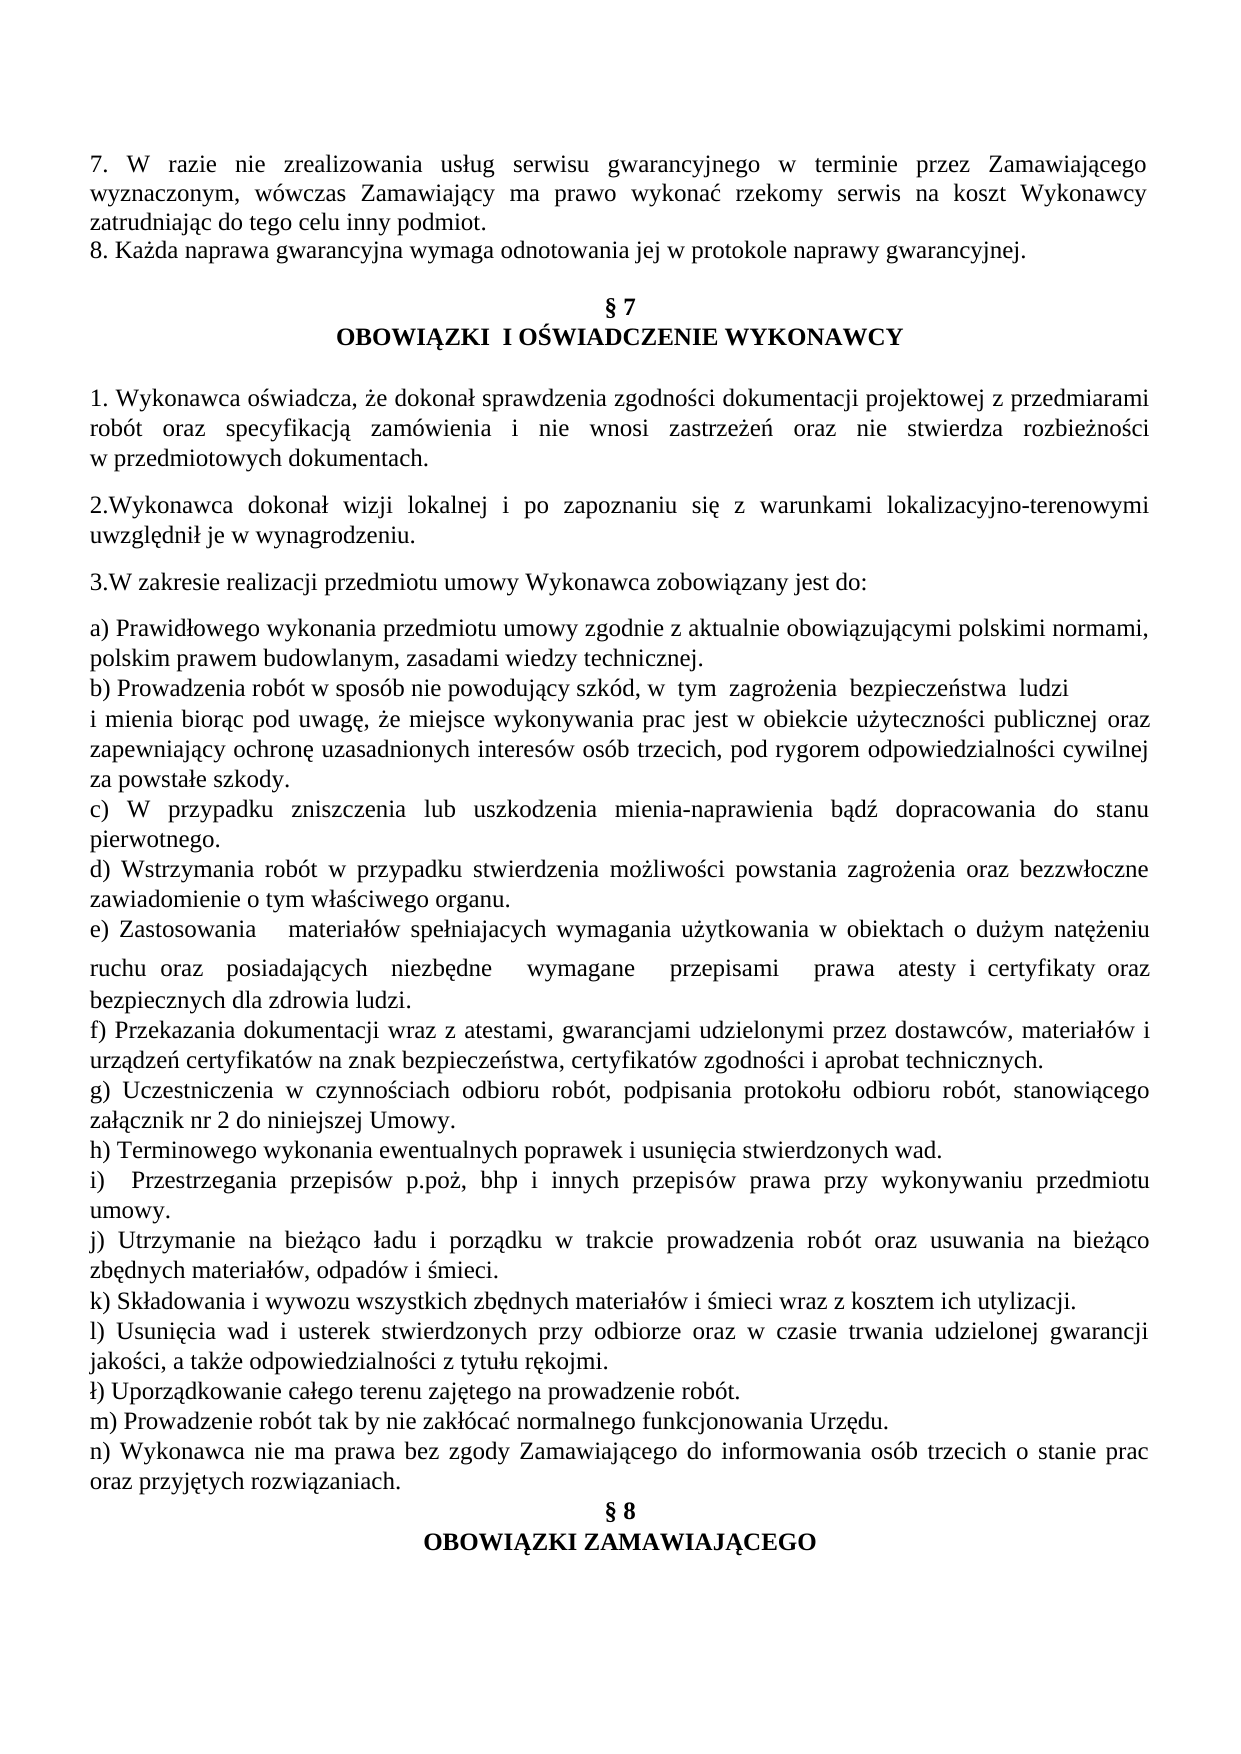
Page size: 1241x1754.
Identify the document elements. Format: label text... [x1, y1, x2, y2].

text a) Prawidłowego wykonania przedmiotu umowy zgodnie z aktualnie obowiązującymi polskimi normami, polskim prawem budowlanym, zasadami wiedzy technicznej. [89, 613, 1150, 672]
text i) Przestrzegania przepisów p.poż, bhp i innych przepisów prawa przy wykonywaniu przedmiotu umowy. [89, 1165, 1150, 1224]
text OBOWIĄZKI ZAMAWIAJĄCEGO [89, 1527, 1150, 1555]
text c) W przypadku zniszczenia lub uszkodzenia mienia-naprawienia bądź dopracowania do stanu pierwotnego. [89, 794, 1150, 853]
text 7. W razie nie zrealizowania usług serwisu gwarancyjnego w terminie przez Zamawiającego wyznaczonym, wówczas Zamawiający ma prawo wykonać rzekomy serwis na koszt Wykonawcy zatrudniając do tego celu inny podmiot. [89, 150, 1148, 236]
text n) Wykonawca nie ma prawa bez zgody Zamawiającego do informowania osób trzecich o stanie prac oraz przyjętych rozwiązaniach. [89, 1436, 1150, 1495]
text b) Prowadzenia robót w sposób nie powodujący szkód, w tym zagrożenia bezpieczeństwa ludzi [89, 673, 1150, 702]
text m) Prowadzenie robót tak by nie zakłócać normalnego funkcjonowania Urzędu. [89, 1406, 1150, 1435]
text j) Utrzymanie na bieżąco ładu i porządku w trakcie prowadzenia robót oraz usuwania na bieżąco zbędnych materiałów, odpadów i śmieci. [89, 1226, 1150, 1284]
text 1. Wykonawca oświadcza, że dokonał sprawdzenia zgodności dokumentacji projektowej z przedmiarami robót oraz specyfikacją zamówienia i nie wnosi zastrzeżeń oraz nie stwierdza rozbieżności w przedmiotowych dokumentach. [89, 383, 1150, 472]
text l) Usunięcia wad i usterek stwierdzonych przy odbiorze oraz w czasie trwania udzielonej gwarancji jakości, a także odpowiedzialności z tytułu rękojmi. [89, 1316, 1150, 1375]
text 2.Wykonawca dokonał wizji lokalnej i po zapoznaniu się z warunkami lokalizacyjno-terenowymi uwzględnił je w wynagrodzeniu. [89, 490, 1150, 548]
text i mienia biorąc pod uwagę, że miejsce wykonywania prac jest w obiekcie użyteczności publicznej oraz zapewniający ochronę uzasadnionych interesów osób trzecich, pod rygorem odpowiedzialności cywilnej za powstałe szkody. [89, 704, 1150, 793]
text 3.W zakresie realizacji przedmiotu umowy Wykonawca zobowiązany jest do: [89, 567, 1150, 595]
text § 8 [89, 1496, 1150, 1525]
text OBOWIĄZKI I OŚWIADCZENIE WYKONAWCY [89, 322, 1150, 351]
text § 7 [89, 292, 1150, 321]
text k) Składowania i wywozu wszystkich zbędnych materiałów i śmieci wraz z kosztem ich utylizacji. [89, 1286, 1150, 1314]
text d) Wstrzymania robót w przypadku stwierdzenia możliwości powstania zagrożenia oraz bezzwłoczne zawiadomienie o tym właściwego organu. [89, 854, 1150, 913]
text ł) Uporządkowanie całego terenu zajętego na prowadzenie robót. [89, 1376, 1150, 1405]
text h) Terminowego wykonania ewentualnych poprawek i usunięcia stwierdzonych wad. [89, 1135, 1150, 1164]
text g) Uczestniczenia w czynnościach odbioru robót, podpisania protokołu odbioru robót, stanowiącego załącznik nr 2 do niniejszej Umowy. [89, 1075, 1150, 1134]
text e) Zastosowania materiałów spełniajacych wymagania użytkowania w obiektach o dużym natężeniu ruchu oraz posiadających niezbędne wymagane przepisami prawa atesty i certyfikaty oraz bezpiecznych dla zdrowia ludzi. [89, 914, 1150, 1013]
text 8. Każda naprawa gwarancyjna wymaga odnotowania jej w protokole naprawy gwarancyjnej. [89, 236, 1148, 264]
text f) Przekazania dokumentacji wraz z atestami, gwarancjami udzielonymi przez dostawców, materiałów i urządzeń certyfikatów na znak bezpieczeństwa, certyfikatów zgodności i aprobat technicznych. [89, 1015, 1150, 1074]
